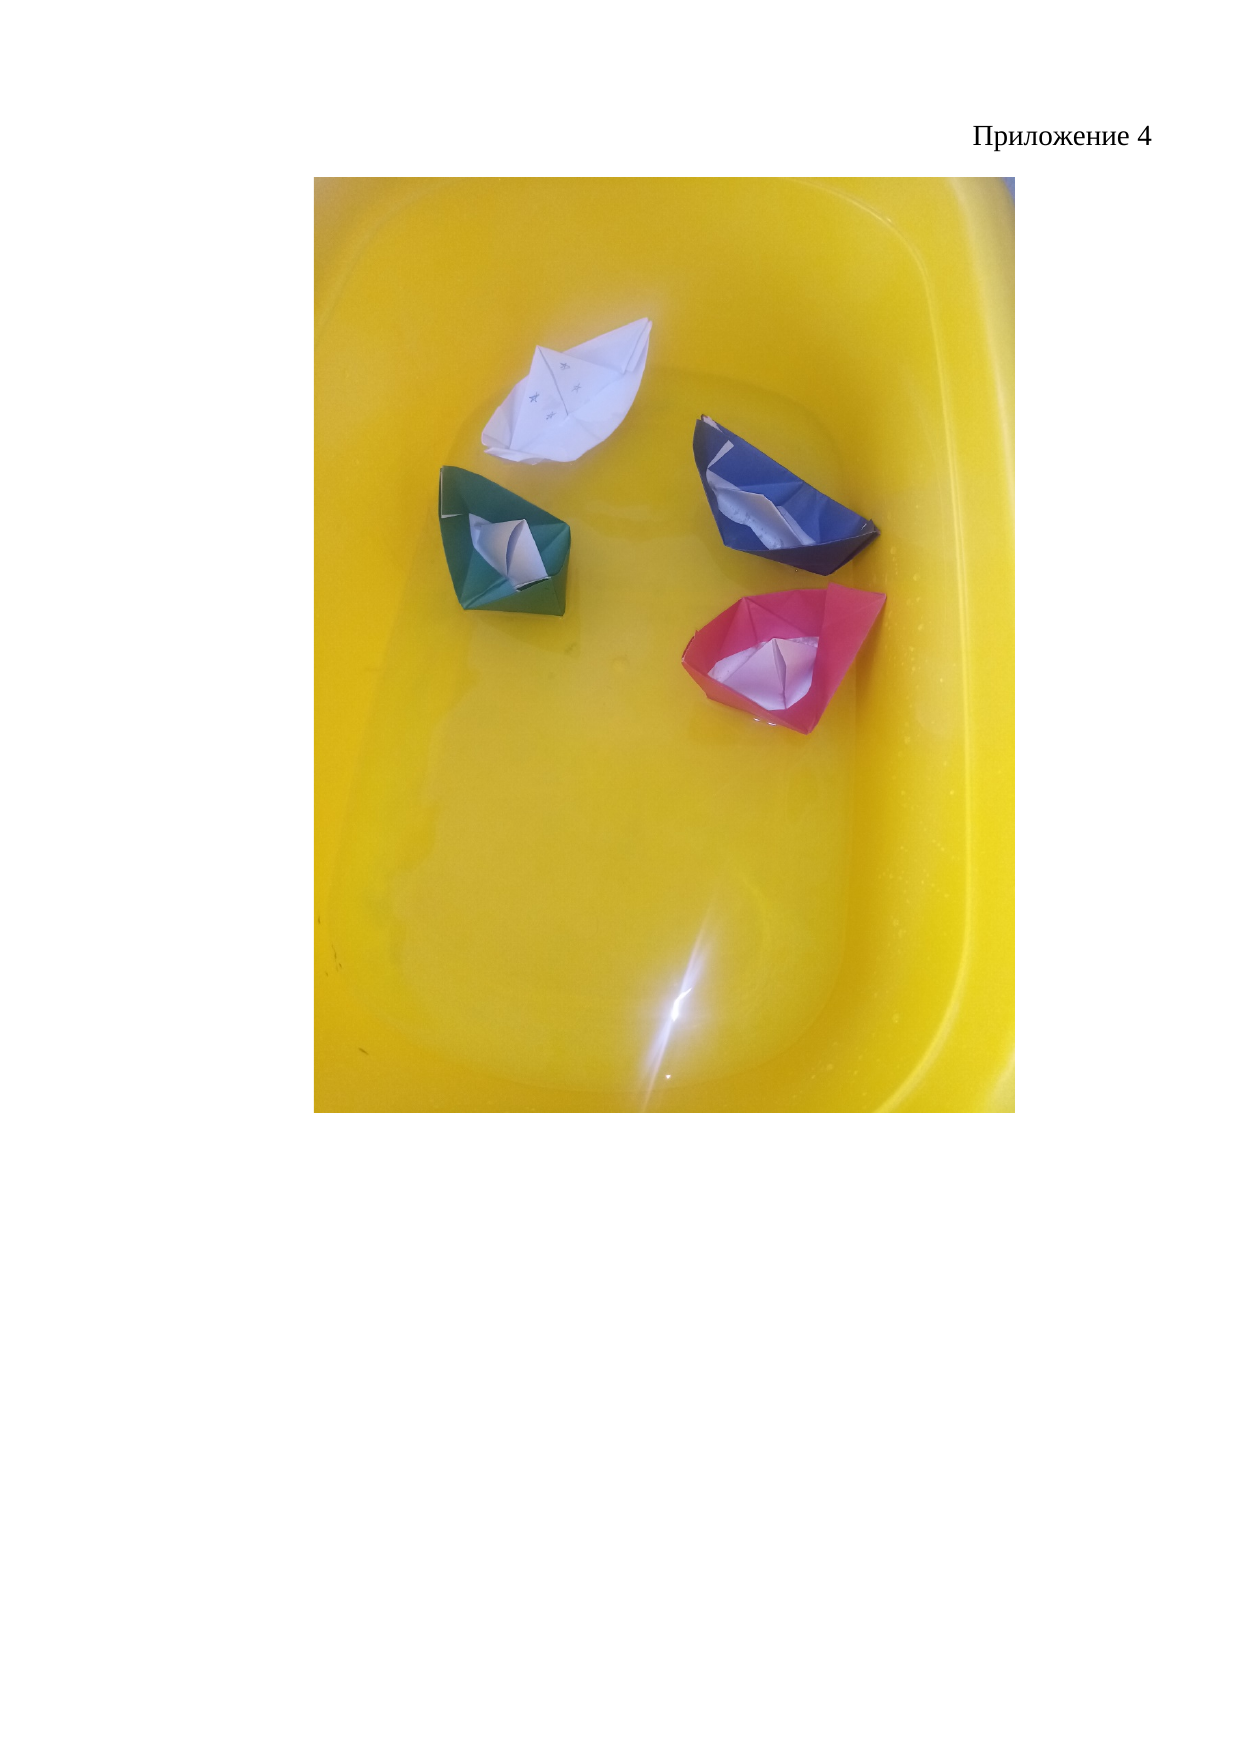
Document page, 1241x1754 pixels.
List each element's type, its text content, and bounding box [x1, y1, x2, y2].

text Приложение 4 [177, 118, 1152, 152]
picture [313, 177, 1015, 1113]
